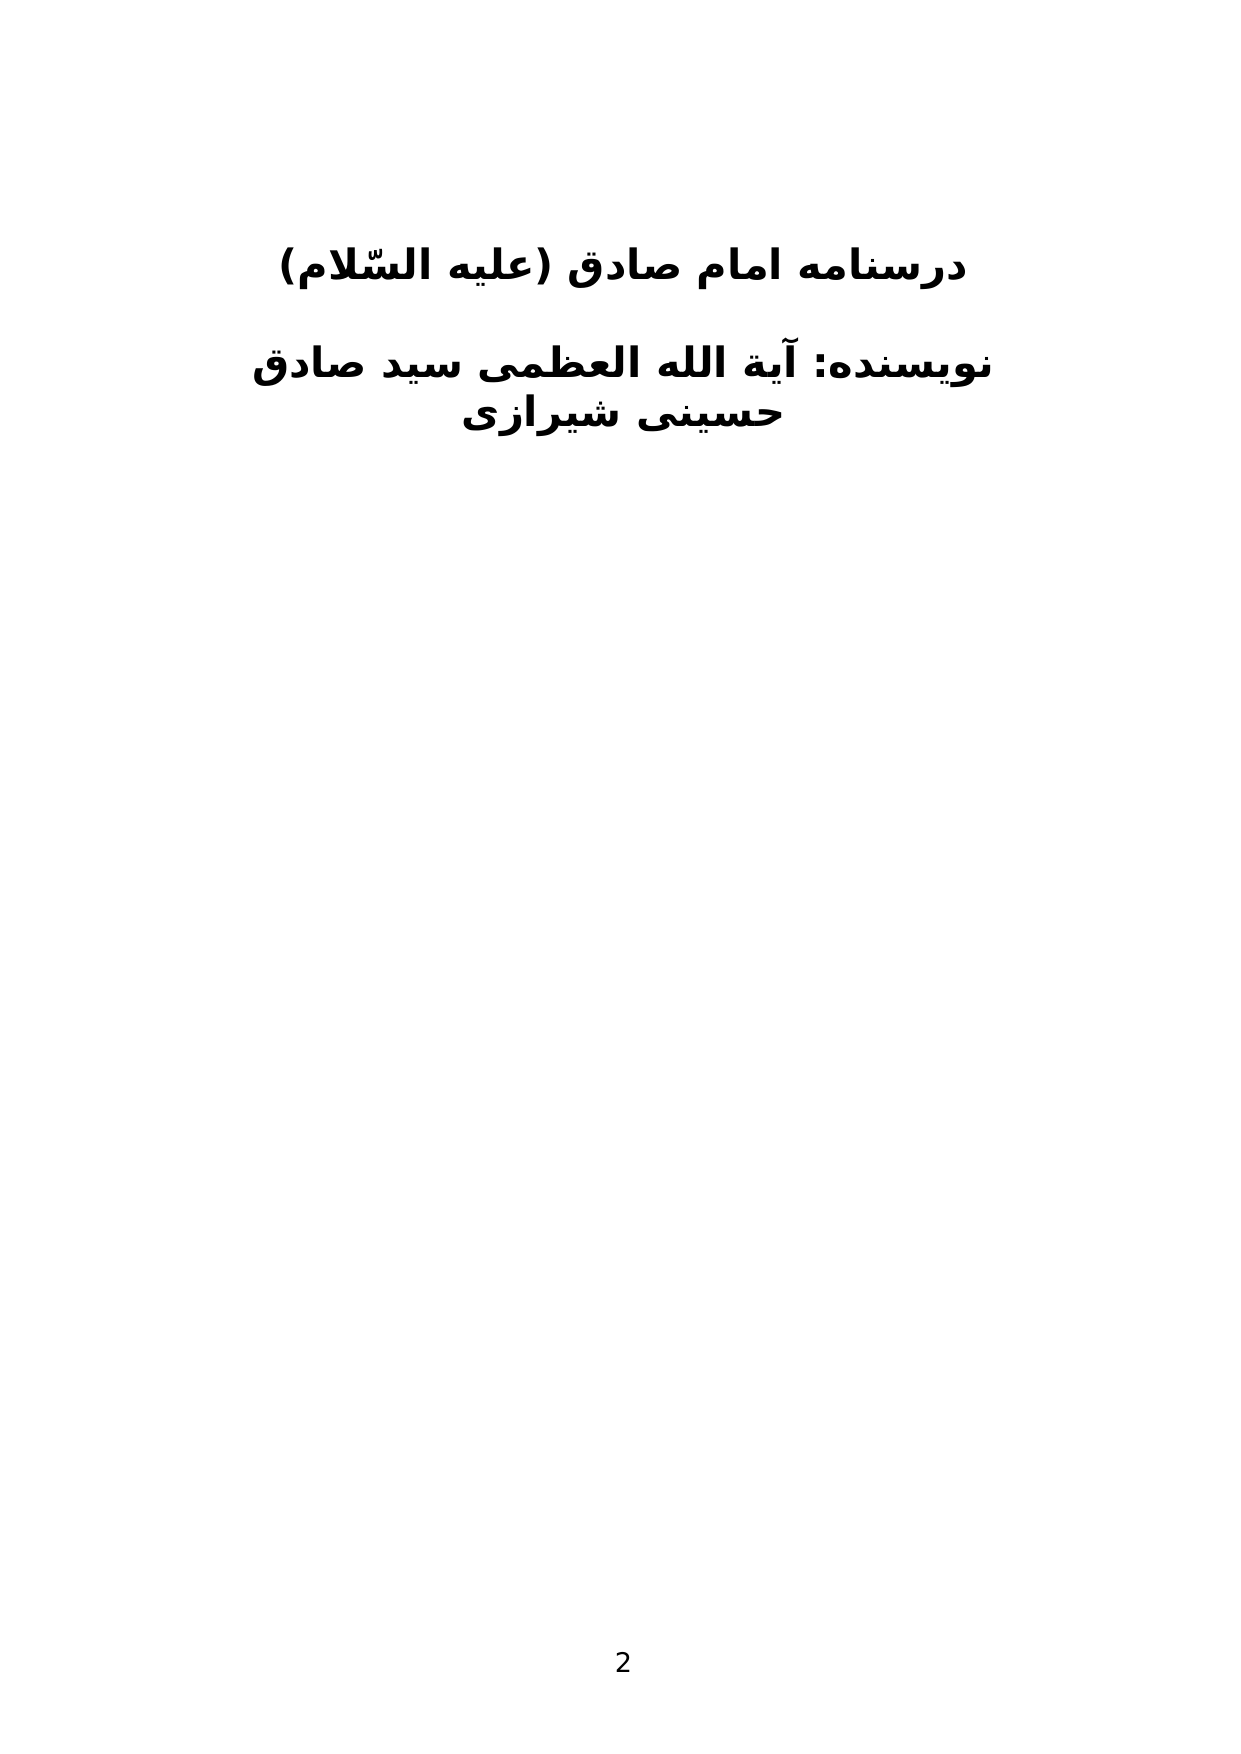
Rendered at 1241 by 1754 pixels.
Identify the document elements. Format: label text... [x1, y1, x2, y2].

text درسنامه امام صادق (عليه السّلام) [187, 241, 1059, 289]
text نويسنده: آية الله العظمى سيد صادق حسينى شيرازى [187, 339, 1059, 436]
